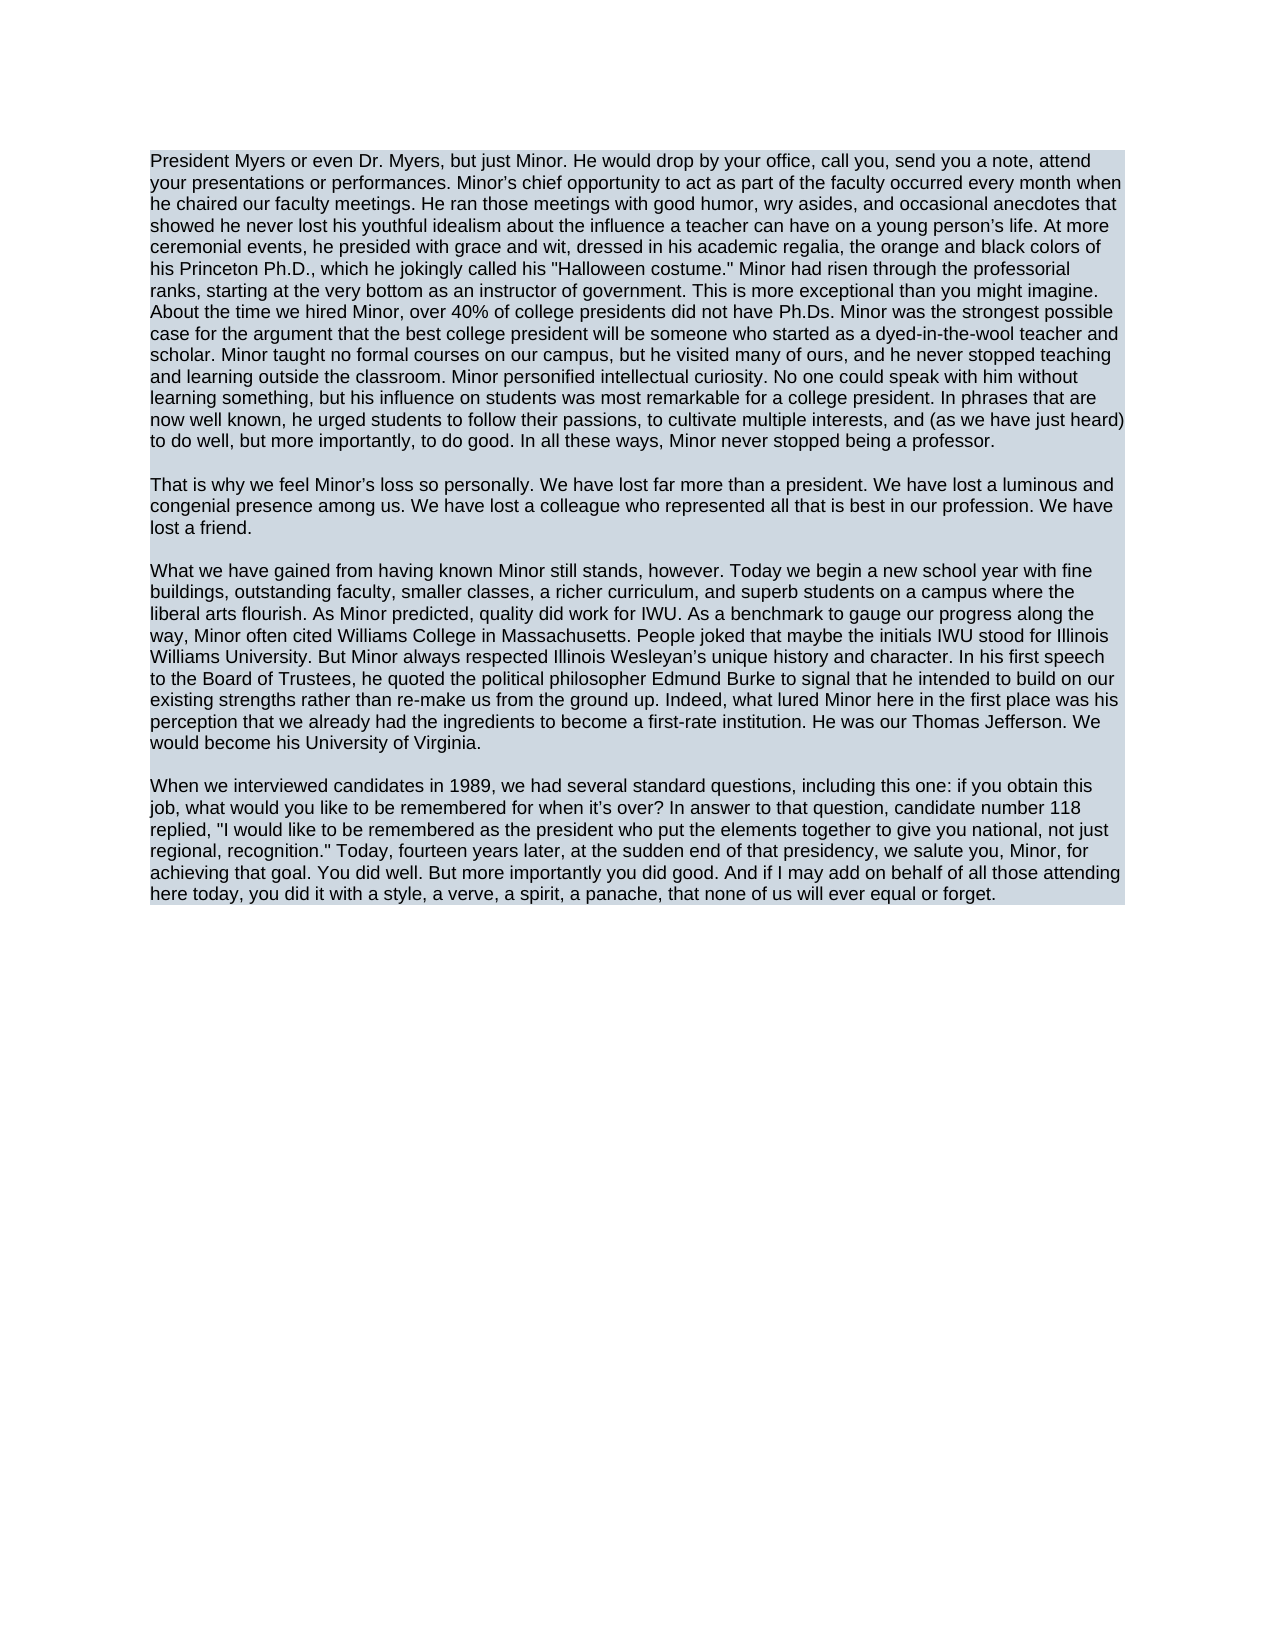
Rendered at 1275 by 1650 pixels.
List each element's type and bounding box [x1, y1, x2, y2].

text [150, 150, 1125, 905]
